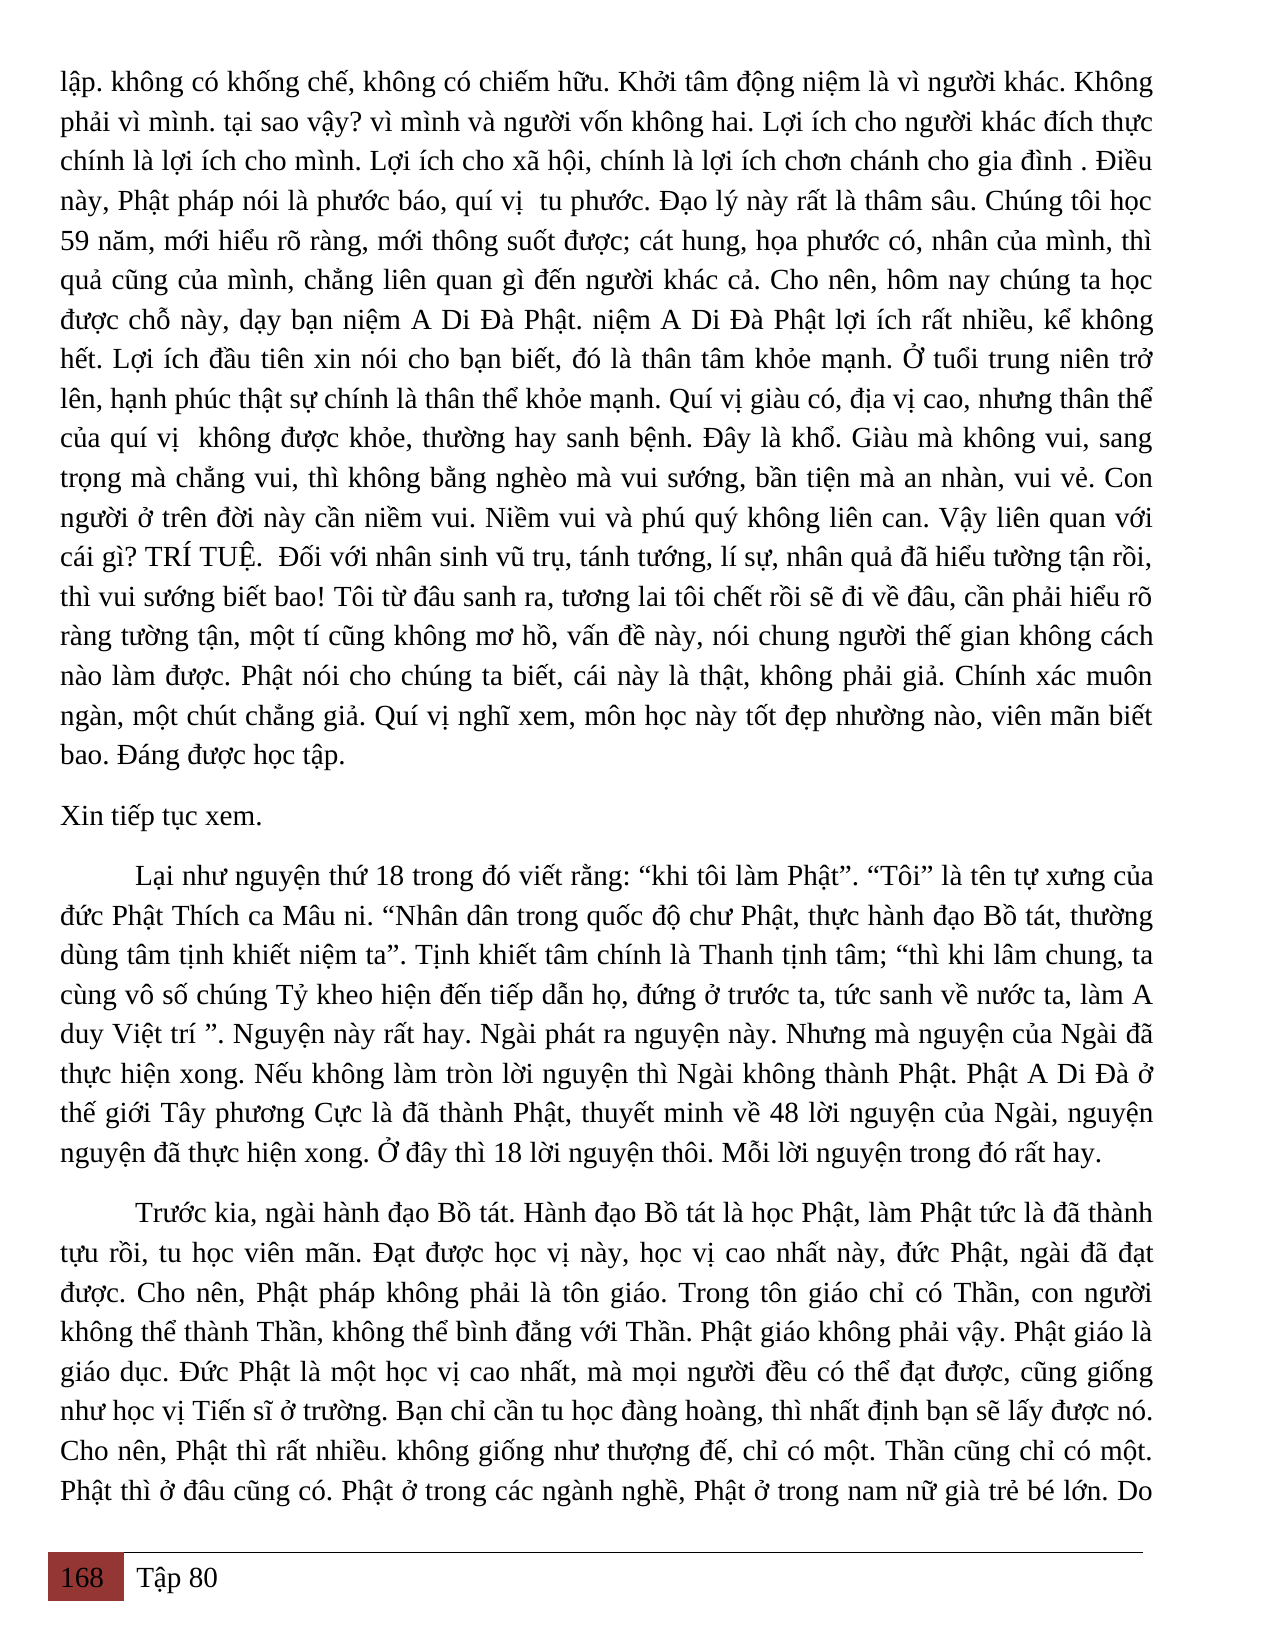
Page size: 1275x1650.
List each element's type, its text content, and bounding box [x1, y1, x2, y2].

text Lại như nguyện thứ 18 trong đó viết rằng: “khi tôi làm Phật”. “Tôi” là tên tự xưng của đức Phật Thích ca Mâu ni. “Nhân dân trong quốc độ chư Phật, thực hành đạo Bồ tát, thường dùng tâm tịnh khiết niệm ta”. Tịnh khiết tâm chính là Thanh tịnh tâm; “thì khi lâm chung, ta cùng vô số chúng Tỷ kheo hiện đến tiếp dẫn họ, đứng ở trước ta, tức sanh về nước ta, làm A duy Việt trí ”. Nguyện này rất hay. Ngài phát ra nguyện này. Nhưng mà nguyện của Ngài đã thực hiện xong. Nếu không làm tròn lời nguyện thì Ngài không thành Phật. Phật A Di Đà ở thế giới Tây phương Cực là đã thành Phật, thuyết minh về 48 lời nguyện của Ngài, nguyện nguyện đã thực hiện xong. Ở đây thì 18 lời nguyện thôi. Mỗi lời nguyện trong đó rất hay. [60, 854, 1155, 1170]
text Xin tiếp tục xem. [60, 793, 1155, 833]
